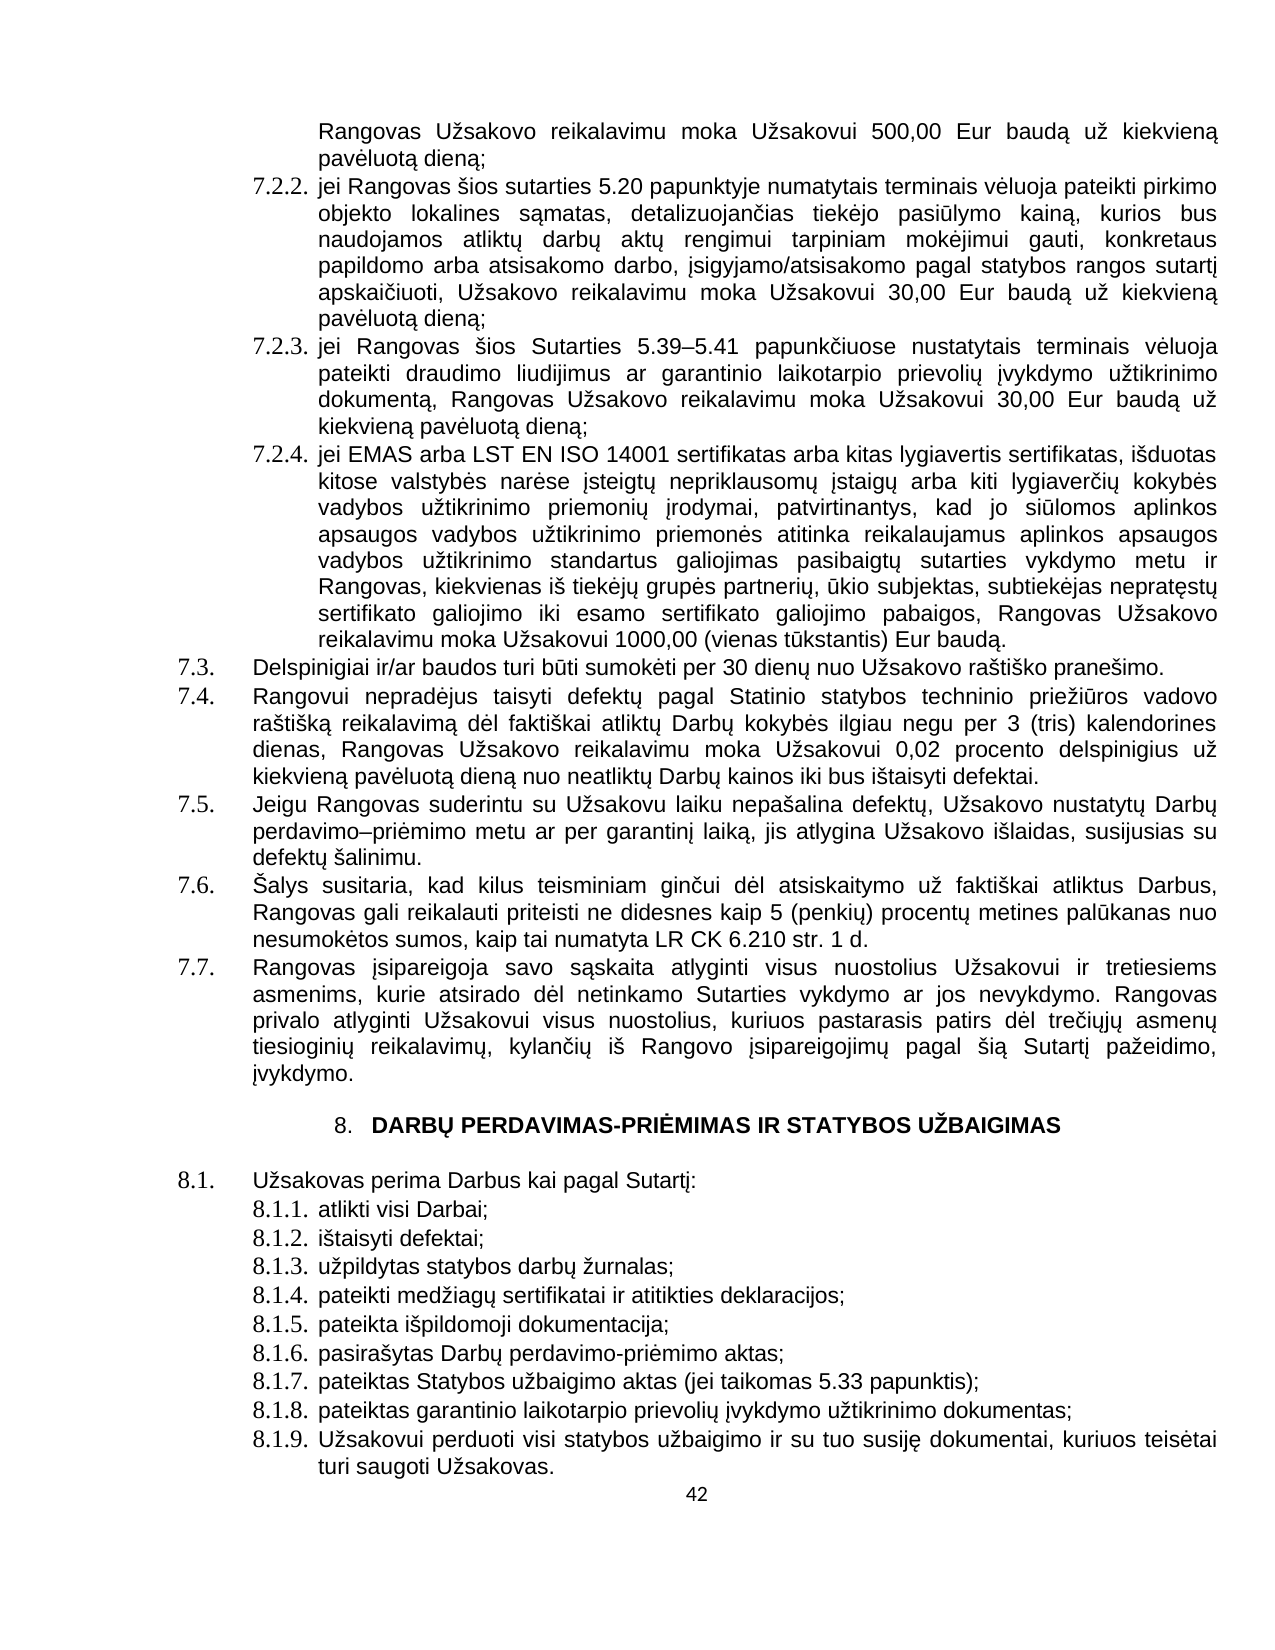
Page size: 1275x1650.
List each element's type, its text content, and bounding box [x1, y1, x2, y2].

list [252, 118, 1218, 171]
list pateikti medžiagų sertifikatai ir atitikties deklaracijos; [252, 1280, 1218, 1309]
list Šalys susitaria, kad kilus teisminiam ginčui dėl atsiskaitymo už faktiškai atliktus Darbus, Rangovas gali reikalauti priteisti ne didesnes kaip 5 (penkių) procentų metines palūkanas nuo nesumokėtos sumos, kaip tai numatyta LR CK 6.210 str. 1 d. [177, 870, 1218, 952]
list jei Rangovas šios sutarties 5.20 papunktyje numatytais terminais vėluoja pateikti pirkimo objekto lokalines sąmatas, detalizuojančias tiekėjo pasiūlymo kainą, kurios bus naudojamos atliktų darbų aktų rengimui tarpiniam mokėjimui gauti, konkretaus papildomo arba atsisakomo darbo, įsigyjamo/atsisakomo pagal statybos rangos sutartį apskaičiuoti, Užsakovo reikalavimu moka Užsakovui 30,00 Eur baudą už kiekvieną pavėluotą dieną; [252, 171, 1218, 331]
list jei EMAS arba LST EN ISO 14001 sertifikatas arba kitas lygiavertis sertifikatas, išduotas kitose valstybės narėse įsteigtų nepriklausomų įstaigų arba kiti lygiaverčių kokybės vadybos užtikrinimo priemonių įrodymai, patvirtinantys, kad jo siūlomos aplinkos apsaugos vadybos užtikrinimo priemonės atitinka reikalaujamus aplinkos apsaugos vadybos užtikrinimo standartus galiojimas pasibaigtų sutarties vykdymo metu ir Rangovas, kiekvienas iš tiekėjų grupės partnerių, ūkio subjektas, subtiekėjas nepratęstų sertifikato galiojimo iki esamo sertifikato galiojimo pabaigos, Rangovas Užsakovo reikalavimu moka Užsakovui 1000,00 (vienas tūkstantis) Eur baudą. [252, 439, 1218, 652]
list atlikti visi Darbai; [252, 1194, 1218, 1223]
list Delspinigiai ir/ar baudos turi būti sumokėti per 30 dienų nuo Užsakovo raštiško pranešimo. [177, 652, 1218, 681]
list DARBŲ PERDAVIMAS-PRIĖMIMAS IR STATYBOS UŽBAIGIMAS [177, 1112, 1218, 1139]
list Rangovui nepradėjus taisyti defektų pagal Statinio statybos techninio priežiūros vadovo raštišką reikalavimą dėl faktiškai atliktų Darbų kokybės ilgiau negu per 3 (tris) kalendorines dienas, Rangovas Užsakovo reikalavimu moka Užsakovui 0,02 procento delspinigius už kiekvieną pavėluotą dieną nuo neatliktų Darbų kainos iki bus ištaisyti defektai. [177, 681, 1218, 789]
list jei Rangovas šios Sutarties 5.39–5.41 papunkčiuose nustatytais terminais vėluoja pateikti draudimo liudijimus ar garantinio laikotarpio prievolių įvykdymo užtikrinimo dokumentą, Rangovas Užsakovo reikalavimu moka Užsakovui 30,00 Eur baudą už kiekvieną pavėluotą dieną; [252, 331, 1218, 439]
list pateiktas garantinio laikotarpio prievolių įvykdymo užtikrinimo dokumentas; [252, 1395, 1218, 1424]
list Užsakovas perima Darbus kai pagal Sutartį: [177, 1165, 1218, 1194]
list pasirašytas Darbų perdavimo-priėmimo aktas; [252, 1338, 1218, 1366]
list Užsakovui perduoti visi statybos užbaigimo ir su tuo susiję dokumentai, kuriuos teisėtai turi saugoti Užsakovas. [252, 1424, 1218, 1479]
list ištaisyti defektai; [252, 1223, 1218, 1251]
list pateikta išpildomoji dokumentacija; [252, 1309, 1218, 1338]
list pateiktas Statybos užbaigimo aktas (jei taikomas 5.33 papunktis); [252, 1366, 1218, 1395]
list Jeigu Rangovas suderintu su Užsakovu laiku nepašalina defektų, Užsakovo nustatytų Darbų perdavimo–priėmimo metu ar per garantinį laiką, jis atlygina Užsakovo išlaidas, susijusias su defektų šalinimu. [177, 789, 1218, 870]
list Rangovas įsipareigoja savo sąskaita atlyginti visus nuostolius Užsakovui ir tretiesiems asmenims, kurie atsirado dėl netinkamo Sutarties vykdymo ar jos nevykdymo. Rangovas privalo atlyginti Užsakovui visus nuostolius, kuriuos pastarasis patirs dėl trečiųjų asmenų tiesioginių reikalavimų, kylančių iš Rangovo įsipareigojimų pagal šią Sutartį pažeidimo, įvykdymo. [177, 952, 1218, 1086]
list užpildytas statybos darbų žurnalas; [252, 1251, 1218, 1280]
